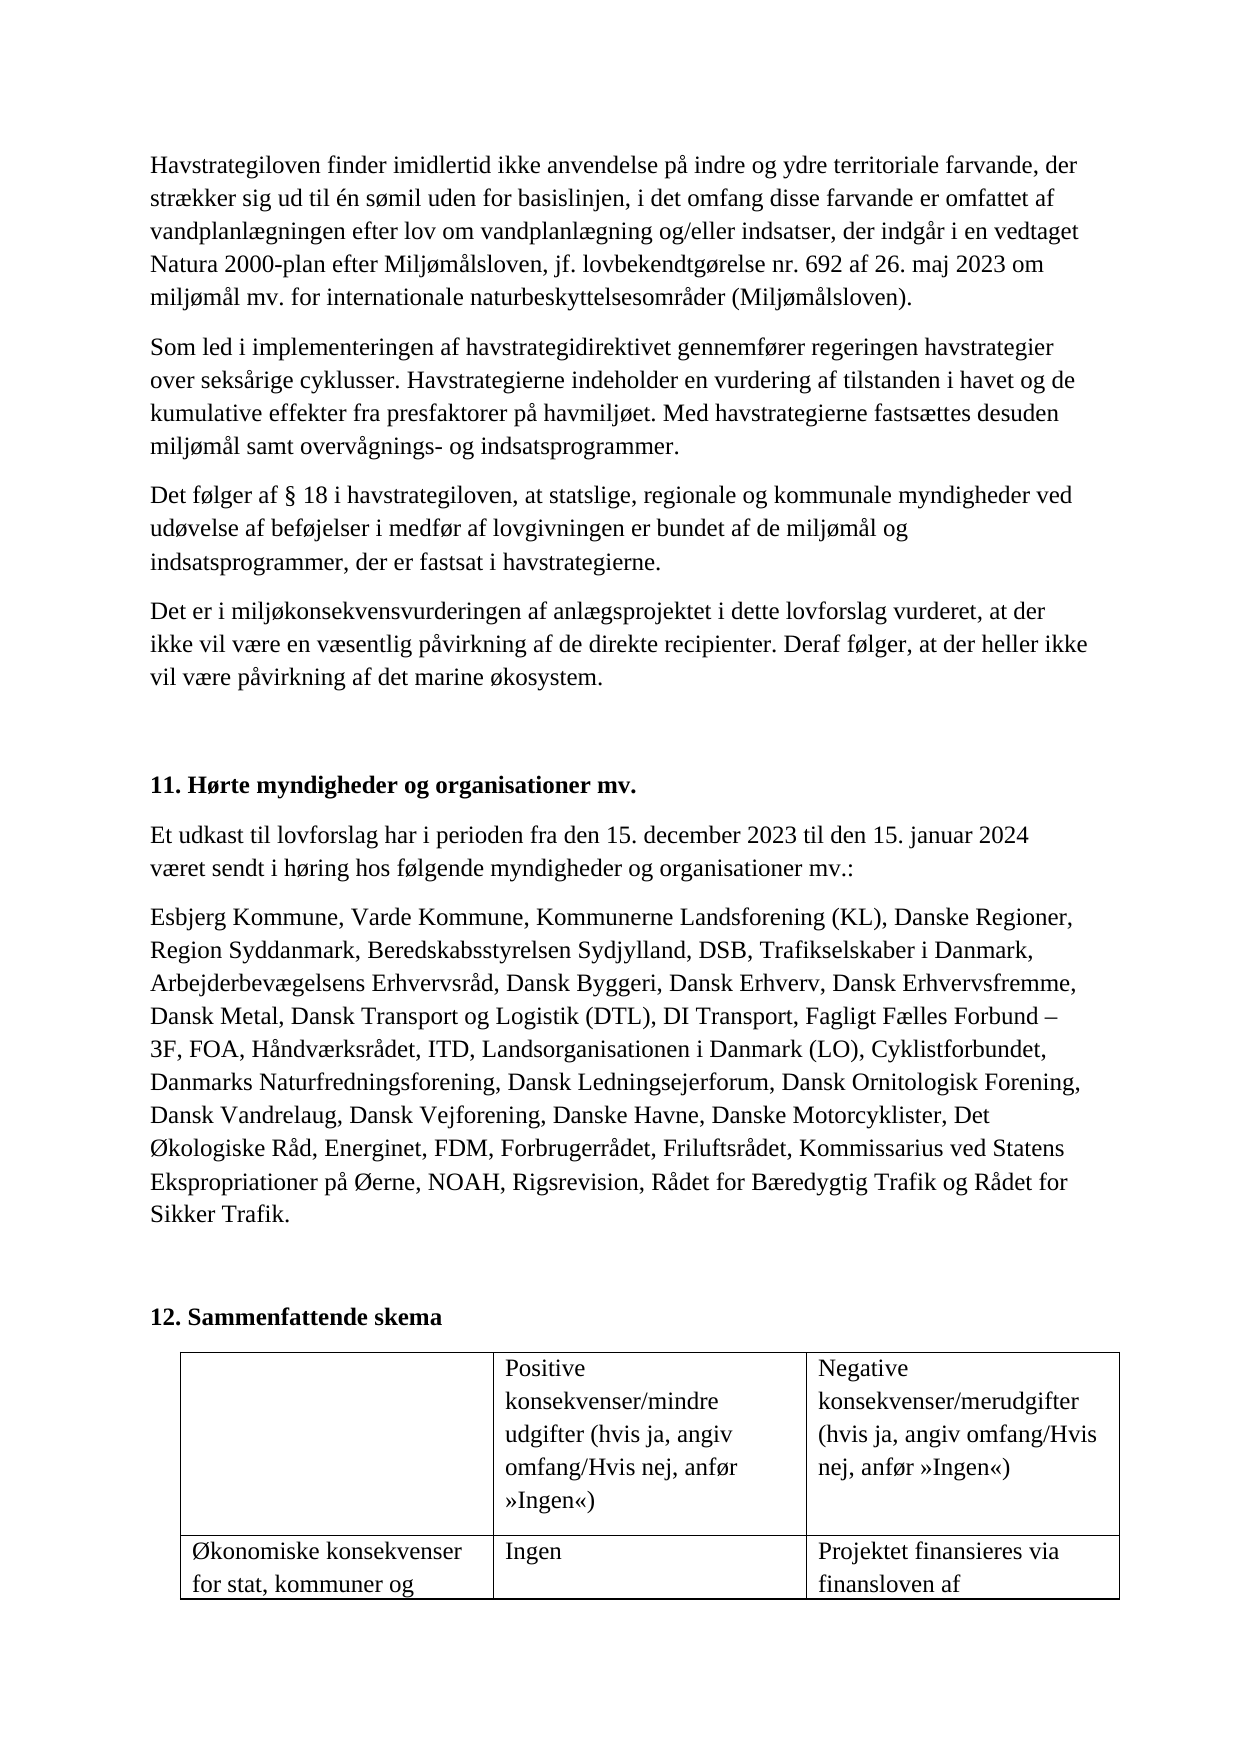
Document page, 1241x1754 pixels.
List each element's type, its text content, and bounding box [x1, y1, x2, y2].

text Det er i miljøkonsekvensvurderingen af anlægsprojektet i dette lovforslag vurderet, at der ikke vil være en væsentlig påvirkning af de direkte recipienter. Deraf følger, at der heller ikke vil være påvirkning af det marine økosystem. [150, 596, 1090, 691]
table_header Negative konsekvenser/merudgifter (hvis ja, angiv omfang/Hvis nej, anfør »Ingen«) [807, 1353, 1119, 1534]
table_header [181, 1353, 493, 1534]
text Et udkast til lovforslag har i perioden fra den 15. december 2023 til den 15. januar 2024 været sendt i høring hos følgende myndigheder og organisationer mv.: [150, 820, 1090, 881]
table_cell Ingen [494, 1536, 806, 1598]
text Det følger af § 18 i havstrategiloven, at statslige, regionale og kommunale myndigheder ved udøvelse af beføjelser i medfør af lovgivningen er bundet af de miljømål og indsatsprogrammer, der er fastsat i havstrategierne. [150, 481, 1090, 575]
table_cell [807, 1536, 1119, 1598]
text 12. Sammenfattende skema [150, 1302, 1090, 1331]
text Som led i implementeringen af havstrategidirektivet gennemfører regeringen havstrategier over seksårige cyklusser. Havstrategierne indeholder en vurdering af tilstanden i havet og de kumulative effekter fra presfaktorer på havmiljøet. Med havstrategierne fastsættes desuden miljømål samt overvågnings- og indsatsprogrammer. [150, 332, 1090, 459]
text Esbjerg Kommune, Varde Kommune, Kommunerne Landsforening (KL), Danske Regioner, Region Syddanmark, Beredskabsstyrelsen Sydjylland, DSB, Trafikselskaber i Danmark, Arbejderbevægelsens Erhvervsråd, Dansk Byggeri, Dansk Erhverv, Dansk Erhvervsfremme, Dansk Metal, Dansk Transport og Logistik (DTL), DI Transport, Fagligt Fælles Forbund – 3F, FOA, Håndværksrådet, ITD, Landsorganisationen i Danmark (LO), Cyklistforbundet, Danmarks Naturfredningsforening, Dansk Ledningsejerforum, Dansk Ornitologisk Forening, Dansk Vandrelaug, Dansk Vejforening, Danske Havne, Danske Motorcyklister, Det Økologiske Råd, Energinet, FDM, Forbrugerrådet, Friluftsrådet, Kommissarius ved Statens Ekspropriationer på Øerne, NOAH, Rigsrevision, Rådet for Bæredygtig Trafik og Rådet for Sikker Trafik. [150, 902, 1090, 1228]
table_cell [181, 1536, 493, 1598]
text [150, 150, 1090, 311]
text 11. Hørte myndigheder og organisationer mv. [150, 770, 1090, 799]
table_header Positive konsekvenser/mindre udgifter (hvis ja, angiv omfang/Hvis nej, anfør »Ingen«) [494, 1353, 806, 1534]
